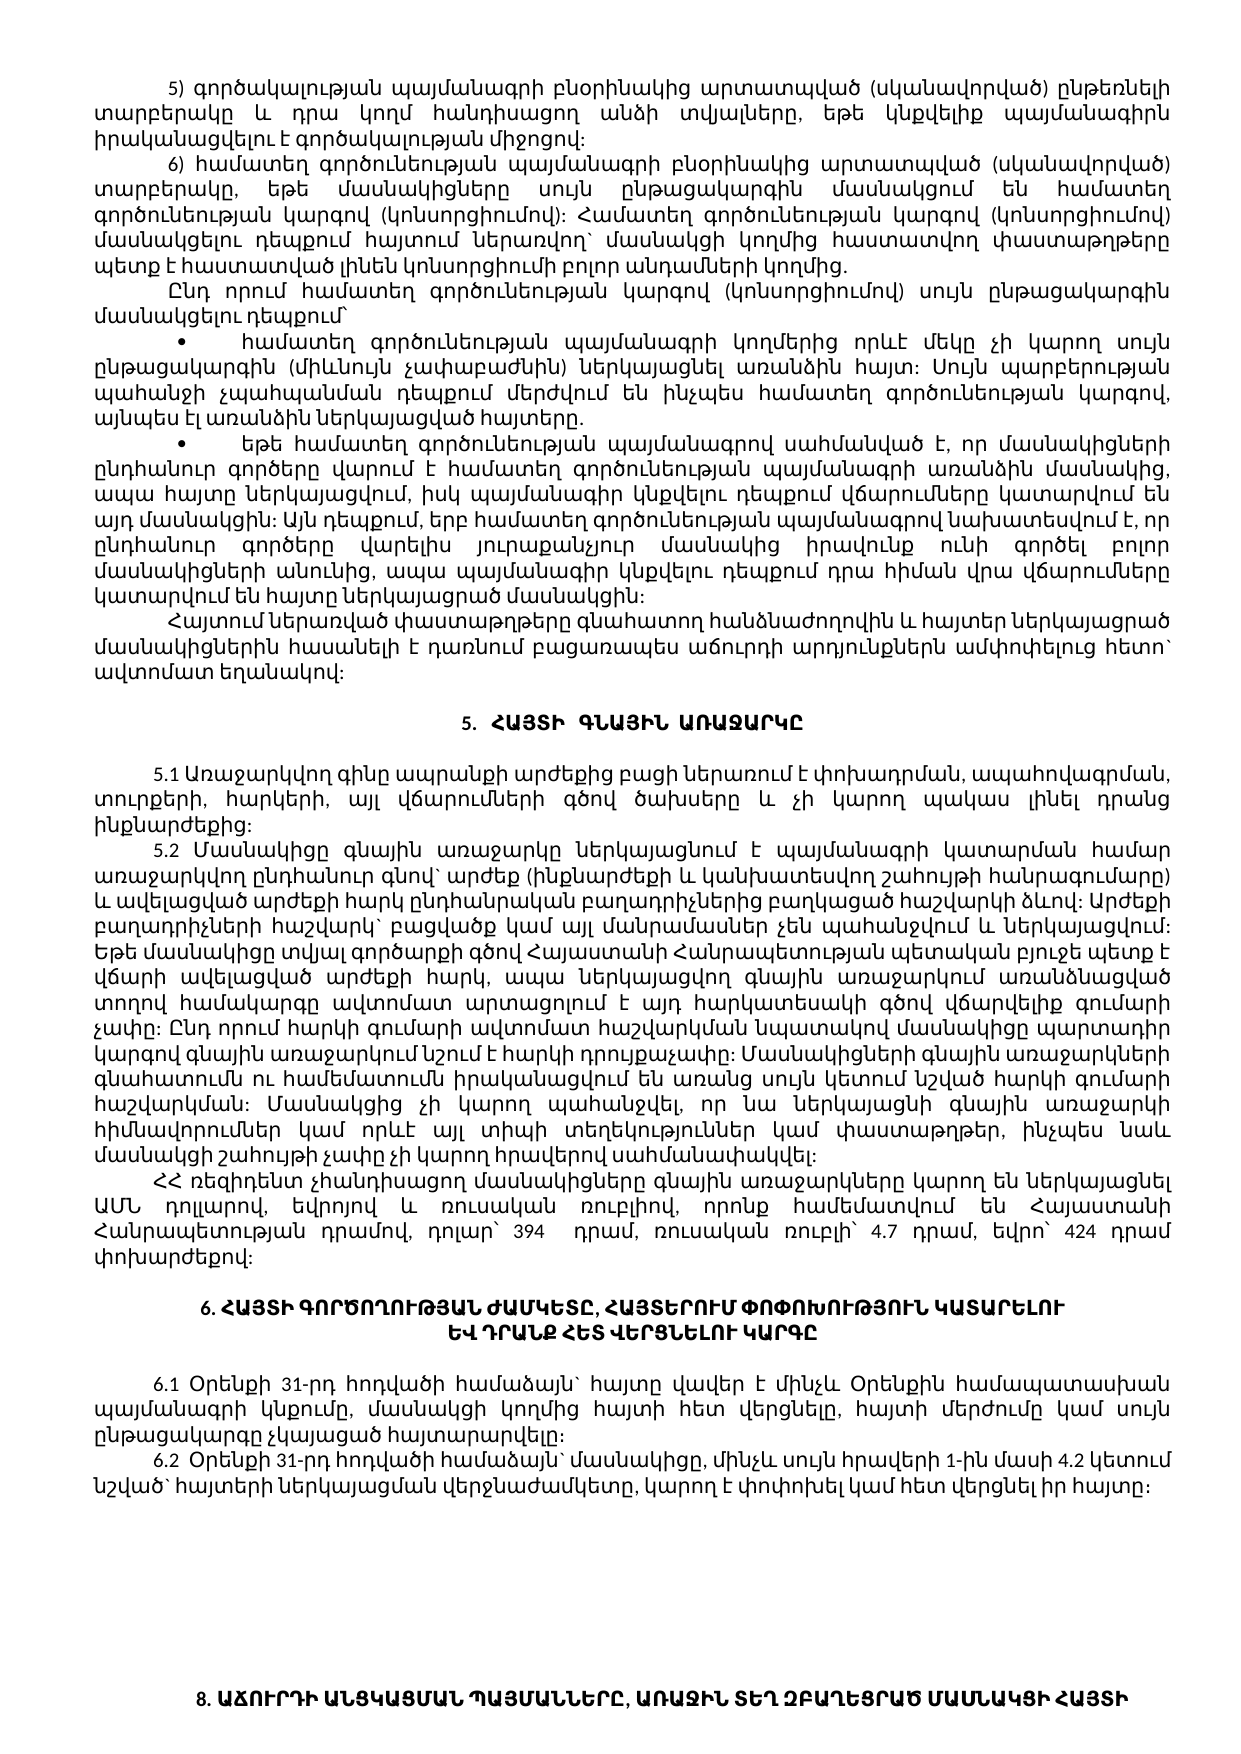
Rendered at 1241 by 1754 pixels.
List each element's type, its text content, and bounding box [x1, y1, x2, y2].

text 8. ԱՃՈՒՐԴԻ ԱՆՑԿԱՑՄԱՆ ՊԱՅՄԱՆՆԵՐԸ, ԱՌԱՋԻՆ ՏԵՂ ԶԲԱՂԵՑՐԱԾ ՄԱՍՆԱԿՑԻ ՀԱՅՏԻ [94, 1686, 1171, 1712]
text Ընդ որում համատեղ գործունեության կարգով (կոնսորցիումով) սույն ընթացակարգին մասնակցելու դեպքում՝ [94, 278, 1171, 329]
text 5.2 Մասնակիցը գնային առաջարկը ներկայացնում է պայմանագրի կատարման համար առաջարկվող ընդհանուր գնով` արժեք (ինքնարժեքի և կանխատեսվող շահույթի հանրագումարը) և ավելացված արժեքի հարկ ընդհանրական բաղադրիչներից բաղկացած հաշվարկի ձևով: Արժեքի բաղադրիչների հաշվարկ` բացվածք կամ այլ մանրամասներ չեն պահանջվում և ներկայացվում: Եթե մասնակիցը տվյալ գործարքի գծով Հայաստանի Հանրապետության պետական բյուջե պետք է վճարի ավելացված արժեքի հարկ, ապա ներկայացվող գնային առաջարկում առանձնացված տողով համակարգը ավտոմատ արտացոլում է այդ հարկատեսակի գծով վճարվելիք գումարի չափը: Ընդ որում հարկի գումարի ավտոմատ հաշվարկման նպատակով մասնակիցը պարտադիր կարգով գնային առաջարկում նշում է հարկի դրույքաչափը: Մասնակիցների գնային առաջարկների գնահատումն ու համեմատումն իրականացվում են առանց սույն կետում նշված հարկի գումարի հաշվարկման: Մասնակցից չի կարող պահանջվել, որ նա ներկայացնի գնային առաջարկի հիմնավորումներ կամ որևէ այլ տիպի տեղեկություններ կամ փաստաթղթեր, ինչպես նաև մասնակցի շահույթի չափը չի կարող հրավերով սահմանափակվել: [94, 837, 1171, 1168]
text 6) համատեղ գործունեության պայմանագրի բնօրինակից արտատպված (սկանավորված) տարբերակը, եթե մասնակիցները սույն ընթացակարգին մասնակցում են համատեղ գործունեության կարգով (կոնսորցիումով): Համատեղ գործունեության կարգով (կոնսորցիումով) մասնակցելու դեպքում հայտում ներառվող` մասնակցի կողմից հաստատվող փաստաթղթերը պետք է հաստատված լինեն կոնսորցիումի բոլոր անդամների կողմից. [94, 151, 1171, 278]
text 5. ՀԱՅՏԻ ԳՆԱՅԻՆ ԱՌԱՋԱՐԿԸ [94, 710, 1171, 736]
text 6.1 Օրենքի 31-րդ հոդվածի համաձայն` հայտը վավեր է մինչև Օրենքին համապատասխան պայմանագրի կնքումը, մասնակցի կողմից հայտի հետ վերցնելը, հայտի մերժումը կամ սույն ընթացակարգը չկայացած հայտարարվելը։ [94, 1371, 1171, 1447]
text 6. ՀԱՅՏԻ ԳՈՐԾՈՂՈՒԹՅԱՆ ԺԱՄԿԵՏԸ, ՀԱՅՏԵՐՈՒՄ ՓՈՓՈԽՈՒԹՅՈՒՆ ԿԱՏԱՐԵԼՈՒ [94, 1295, 1171, 1320]
text 6.2 Օրենքի 31-րդ հոդվածի համաձայն` մասնակիցը, մինչև սույն հրավերի 1-ին մասի 4.2 կետում նշված` հայտերի ներկայացման վերջնաժամկետը, կարող է փոփոխել կամ հետ վերցնել իր հայտը։ [94, 1447, 1171, 1498]
list համատեղ գործունեության պայմանագրի կողմերից որևէ մեկը չի կարող սույն ընթացակարգին (միևնույն չափաբաժնին) ներկայացնել առանձին հայտ: Սույն պարբերության պահանջի չպահպանման դեպքում մերժվում են ինչպես համատեղ գործունեության կարգով, այնպես էլ առանձին ներկայացված հայտերը. [94, 329, 1171, 431]
text 5) գործակալության պայմանագրի բնօրինակից արտատպված (սկանավորված) ընթեռնելի տարբերակը և դրա կողմ հանդիսացող անձի տվյալները, եթե կնքվելիք պայմանագիրն իրականացվելու է գործակալության միջոցով: [94, 75, 1171, 151]
text Հայտում ներառված փաստաթղթերը գնահատող հանձնաժողովին և հայտեր ներկայացրած մասնակիցներին հասանելի է դառնում բացառապես աճուրդի արդյունքներն ամփոփելուց հետո` ավտոմատ եղանակով: [94, 609, 1171, 685]
text ՀՀ ռեզիդենտ չհանդիսացող մասնակիցները գնային առաջարկները կարող են ներկայացնել ԱՄՆ դոլլարով, եվրոյով և ռուսական ռուբլիով, որոնք համեմատվում են Հայաստանի Հանրապետության դրամով, դոլար՝ 394 դրամ, ռուսական ռուբլի՝ 4.7 դրամ, եվրո՝ 424 դրամ փոխարժեքով: [94, 1168, 1171, 1269]
list եթե համատեղ գործունեության պայմանագրով սահմանված է, որ մասնակիցների ընդհանուր գործերը վարում է համատեղ գործունեության պայմանագրի առանձին մասնակից, ապա հայտը ներկայացվում, իսկ պայմանագիր կնքվելու դեպքում վճարումները կատարվում են այդ մասնակցին: Այն դեպքում, երբ համատեղ գործունեության պայմանագրով նախատեսվում է, որ ընդհանուր գործերը վարելիս յուրաքանչյուր մասնակից իրավունք ունի գործել բոլոր մասնակիցների անունից, ապա պայմանագիր կնքվելու դեպքում դրա հիման վրա վճարումները կատարվում են հայտը ներկայացրած մասնակցին: [94, 431, 1171, 609]
text ԵՎ ԴՐԱՆՔ ՀԵՏ ՎԵՐՑՆԵԼՈՒ ԿԱՐԳԸ [94, 1320, 1171, 1346]
text 5.1 Առաջարկվող գինը ապրանքի արժեքից բացի ներառում է փոխադրման, ապահովագրման, տուրքերի, հարկերի, այլ վճարումների գծով ծախսերը և չի կարող պակաս լինել դրանց ինքնարժեքից: [94, 761, 1171, 837]
